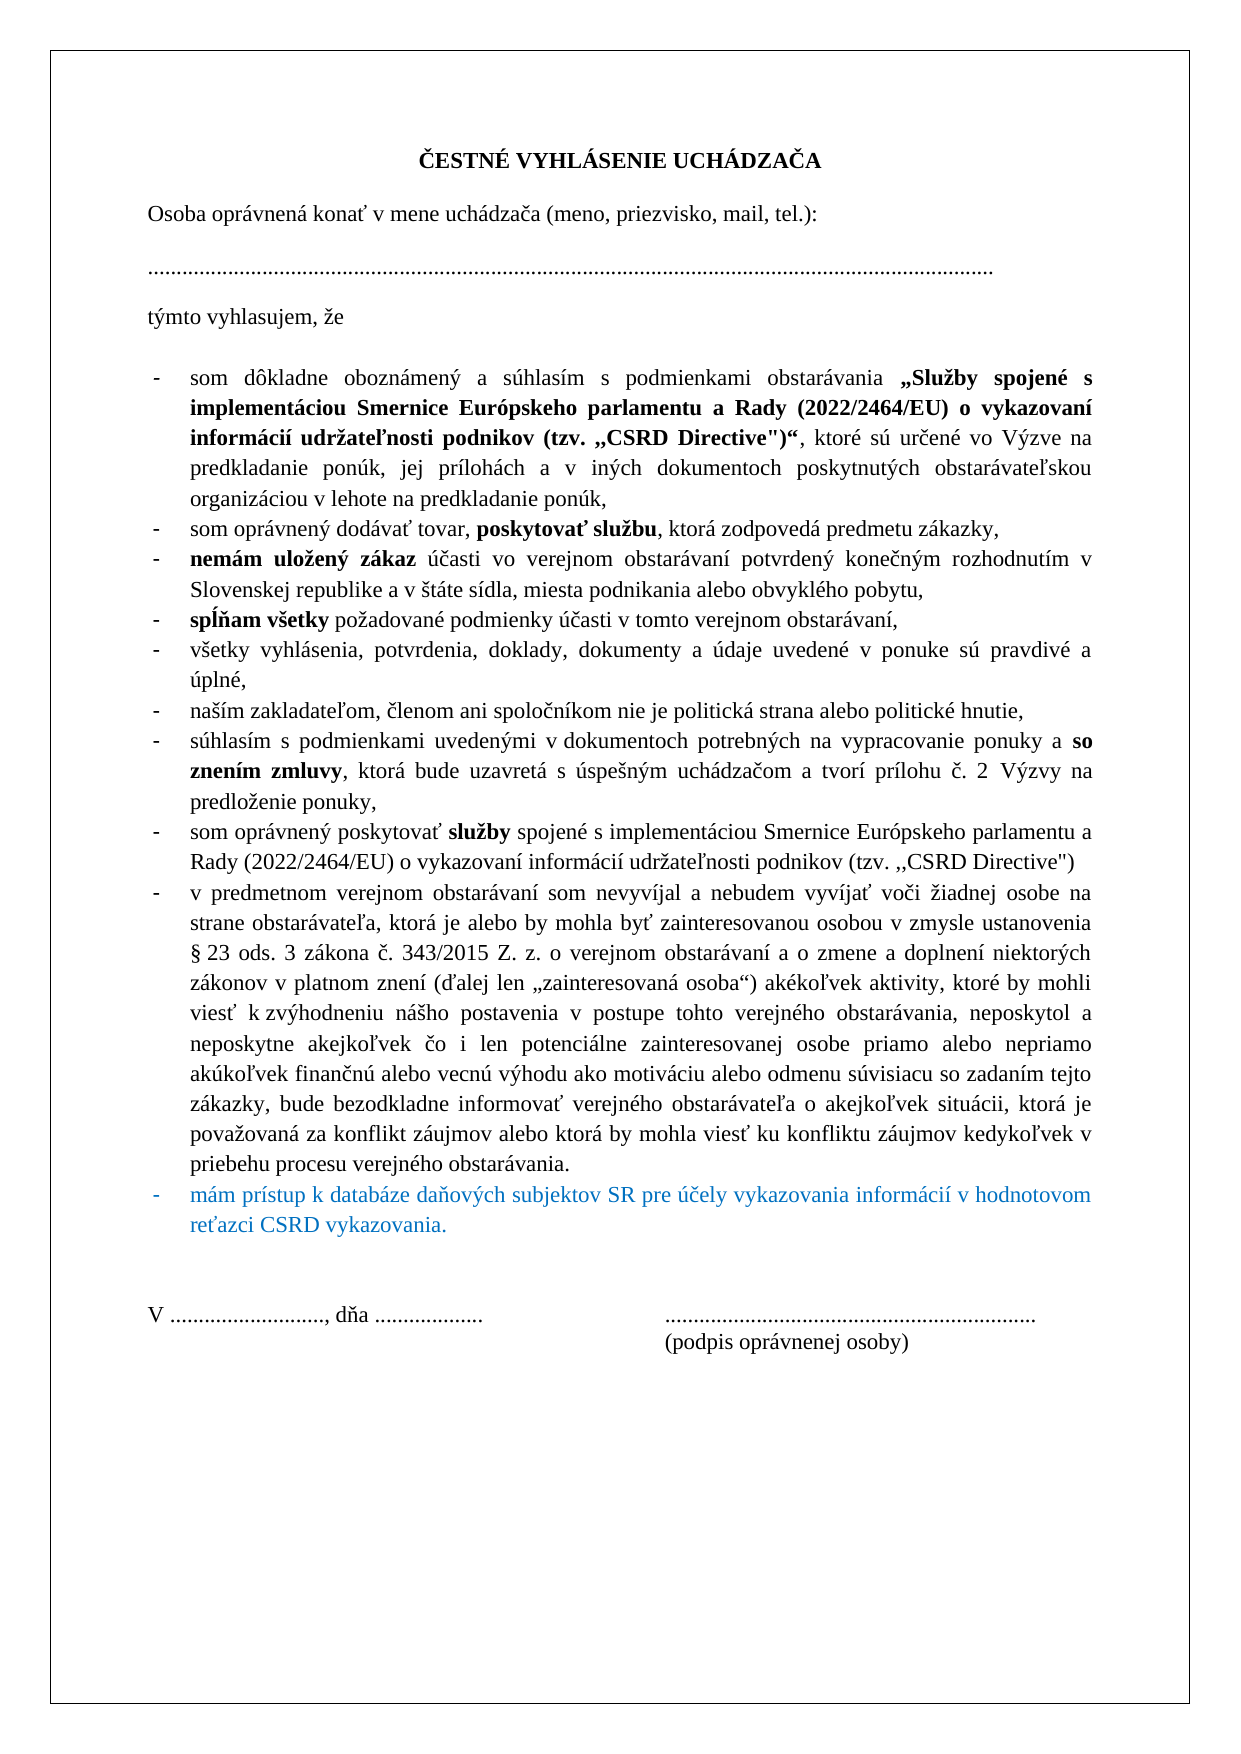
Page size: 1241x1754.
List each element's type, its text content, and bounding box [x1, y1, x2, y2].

list súhlasím s podmienkami uvedenými v dokumentoch potrebných na vypracovanie ponuky a so znením zmluvy, ktorá bude uzavretá s úspešným uchádzačom a tvorí prílohu č. 2 Výzvy na predloženie ponuky, [152, 727, 1093, 814]
text ČESTNÉ VYHLÁSENIE UCHÁDZAČA [147, 147, 1093, 174]
list nemám uložený zákaz účasti vo verejnom obstarávaní potvrdený konečným rozhodnutím v Slovenskej republike a v štáte sídla, miesta podnikania alebo obvyklého pobytu, [152, 545, 1093, 602]
list spĺňam všetky požadované podmienky účasti v tomto verejnom obstarávaní, [152, 606, 1093, 632]
text Osoba oprávnená konať v mene uchádzača (meno, priezvisko, mail, tel.): [147, 200, 1093, 227]
list mám prístup k databáze daňových subjektov SR pre účely vykazovania informácií v hodnotovom reťazci CSRD vykazovania. [152, 1181, 1093, 1237]
list v predmetnom verejnom obstarávaní som nevyvíjal a nebudem vyvíjať voči žiadnej osobe na strane obstarávateľa, ktorá je alebo by mohla byť zainteresovanou osobou v zmysle ustanovenia § 23 ods. 3 zákona č. 343/2015 Z. z. o verejnom obstarávaní a o zmene a doplnení niektorých zákonov v platnom znení (ďalej len „zainteresovaná osoba“) akékoľvek aktivity, ktoré by mohli viesť k zvýhodneniu nášho postavenia v postupe tohto verejného obstarávania, neposkytol a neposkytne akejkoľvek čo i len potenciálne zainteresovanej osobe priamo alebo nepriamo akúkoľvek finančnú alebo vecnú výhodu ako motiváciu alebo odmenu súvisiacu so zadaním tejto zákazky, bude bezodkladne informovať verejného obstarávateľa o akejkoľvek situácii, ktorá je považovaná za konflikt záujmov alebo ktorá by mohla viesť ku konfliktu záujmov kedykoľvek v priebehu procesu verejného obstarávania. [152, 878, 1093, 1177]
text .................................................................................................................................................... [147, 253, 1093, 279]
list všetky vyhlásenia, potvrdenia, doklady, dokumenty a údaje uvedené v ponuke sú pravdivé a úplné, [152, 636, 1093, 693]
list som oprávnený poskytovať služby spojené s implementáciou Smernice Európskeho parlamentu a Rady (2022/2464/EU) o vykazovaní informácií udržateľnosti podnikov (tzv. ,,CSRD Directive") [152, 818, 1093, 874]
text týmto vyhlasujem, že [147, 303, 1093, 330]
text (podpis oprávnenej osoby) [591, 1328, 1093, 1354]
text V ..........................., dňa ................... ................................................................. [147, 1302, 1093, 1328]
list som oprávnený dodávať tovar, poskytovať službu, ktorá zodpovedá predmetu zákazky, [152, 515, 1093, 541]
list naším zakladateľom, členom ani spoločníkom nie je politická strana alebo politické hnutie, [152, 697, 1093, 723]
list som dôkladne oboznámený a súhlasím s podmienkami obstarávania „Služby spojené s implementáciou Smernice Európskeho parlamentu a Rady (2022/2464/EU) o vykazovaní informácií udržateľnosti podnikov (tzv. ,,CSRD Directive")“, ktoré sú určené vo Výzve na predkladanie ponúk, jej prílohách a v iných dokumentoch poskytnutých obstarávateľskou organizáciou v lehote na predkladanie ponúk, [152, 364, 1093, 511]
